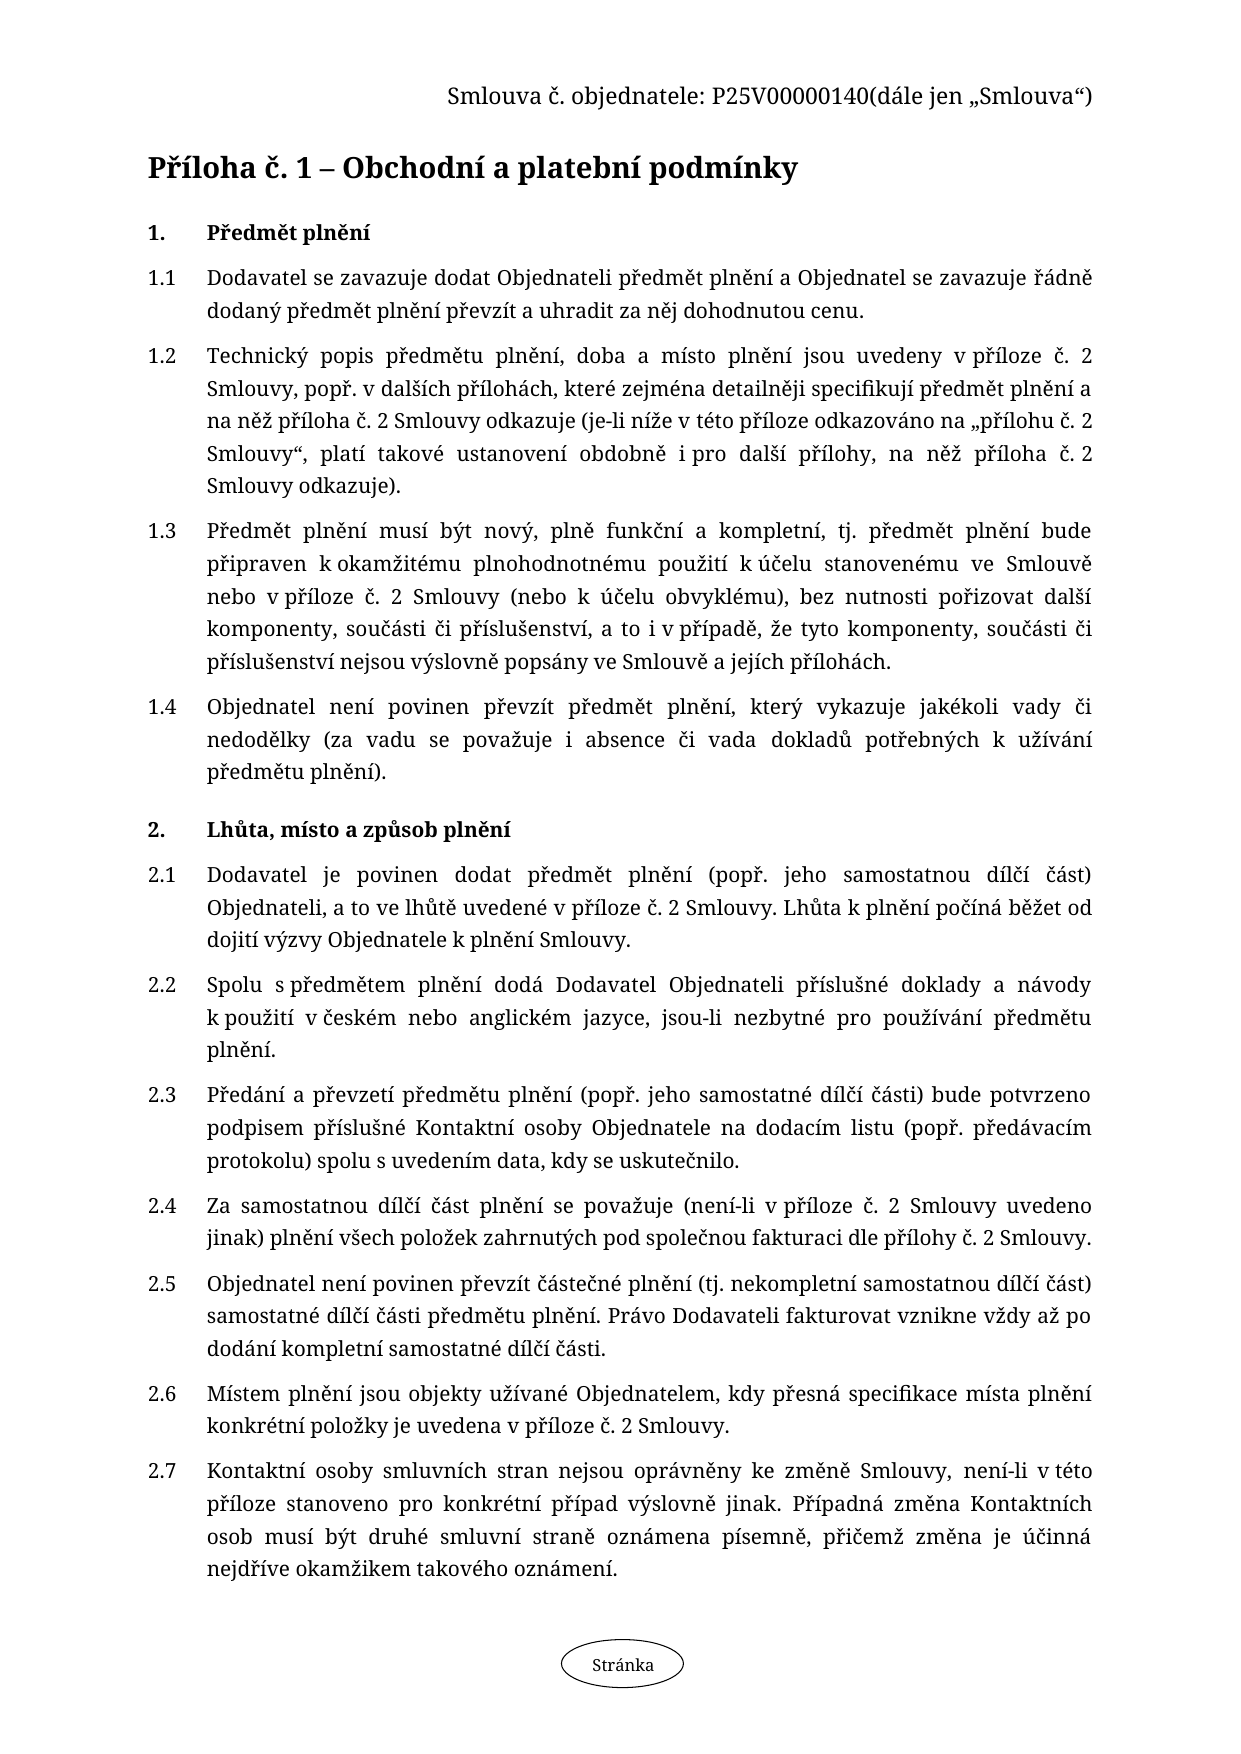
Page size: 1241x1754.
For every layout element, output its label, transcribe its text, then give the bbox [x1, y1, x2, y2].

list Předmět plnění musí být nový, plně funkční a kompletní, tj. předmět plnění bude připraven k okamžitému plnohodnotnému použití k účelu stanovenému ve Smlouvě nebo v příloze č. 2 Smlouvy (nebo k účelu obvyklému), bez nutnosti pořizovat další komponenty, součásti či příslušenství, a to i v případě, že tyto komponenty, součásti či příslušenství nejsou výslovně popsány ve Smlouvě a jejích přílohách. [148, 517, 1093, 675]
list Dodavatel se zavazuje dodat Objednateli předmět plnění a Objednatel se zavazuje řádně dodaný předmět plnění převzít a uhradit za něj dohodnutou cenu. [148, 263, 1093, 324]
list Lhůta, místo a způsob plnění [148, 815, 1093, 843]
list Za samostatnou dílčí část plnění se považuje (není-li v příloze č. 2 Smlouvy uvedeno jinak) plnění všech položek zahrnutých pod společnou fakturaci dle přílohy č. 2 Smlouvy. [148, 1191, 1093, 1252]
list Dodavatel je povinen dodat předmět plnění (popř. jeho samostatnou dílčí část) Objednateli, a to ve lhůtě uvedené v příloze č. 2 Smlouvy. Lhůta k plnění počíná běžet od dojití výzvy Objednatele k plnění Smlouvy. [148, 860, 1093, 954]
list Spolu s předmětem plnění dodá Dodavatel Objednateli příslušné doklady a návody k použití v českém nebo anglickém jazyce, jsou-li nezbytné pro používání předmětu plnění. [148, 970, 1093, 1064]
list Místem plnění jsou objekty užívané Objednatelem, kdy přesná specifikace místa plnění konkrétní položky je uvedena v příloze č. 2 Smlouvy. [148, 1379, 1093, 1440]
text Příloha č. 1 – Obchodní a platební podmínky [148, 148, 1093, 187]
list Objednatel není povinen převzít předmět plnění, který vykazuje jakékoli vady či nedodělky (za vadu se považuje i absence či vada dokladů potřebných k užívání předmětu plnění). [148, 692, 1093, 786]
list Kontaktní osoby smluvních stran nejsou oprávněny ke změně Smlouvy, není-li v této příloze stanoveno pro konkrétní případ výslovně jinak. Případná změna Kontaktních osob musí být druhé smluvní straně oznámena písemně, přičemž změna je účinná nejdříve okamžikem takového oznámení. [148, 1457, 1093, 1583]
list Předání a převzetí předmětu plnění (popř. jeho samostatné dílčí části) bude potvrzeno podpisem příslušné Kontaktní osoby Objednatele na dodacím listu (popř. předávacím protokolu) spolu s uvedením data, kdy se uskutečnilo. [148, 1081, 1093, 1174]
list Předmět plnění [148, 218, 1093, 247]
list Objednatel není povinen převzít částečné plnění (tj. nekompletní samostatnou dílčí část) samostatné dílčí části předmětu plnění. Právo Dodavateli fakturovat vznikne vždy až po dodání kompletní samostatné dílčí části. [148, 1269, 1093, 1362]
list Technický popis předmětu plnění, doba a místo plnění jsou uvedeny v příloze č. 2 Smlouvy, popř. v dalších přílohách, které zejména detailněji specifikují předmět plnění a na něž příloha č. 2 Smlouvy odkazuje (je-li níže v této příloze odkazováno na „přílohu č. 2 Smlouvy“, platí takové ustanovení obdobně i pro další přílohy, na něž příloha č. 2 Smlouvy odkazuje). [148, 341, 1093, 500]
